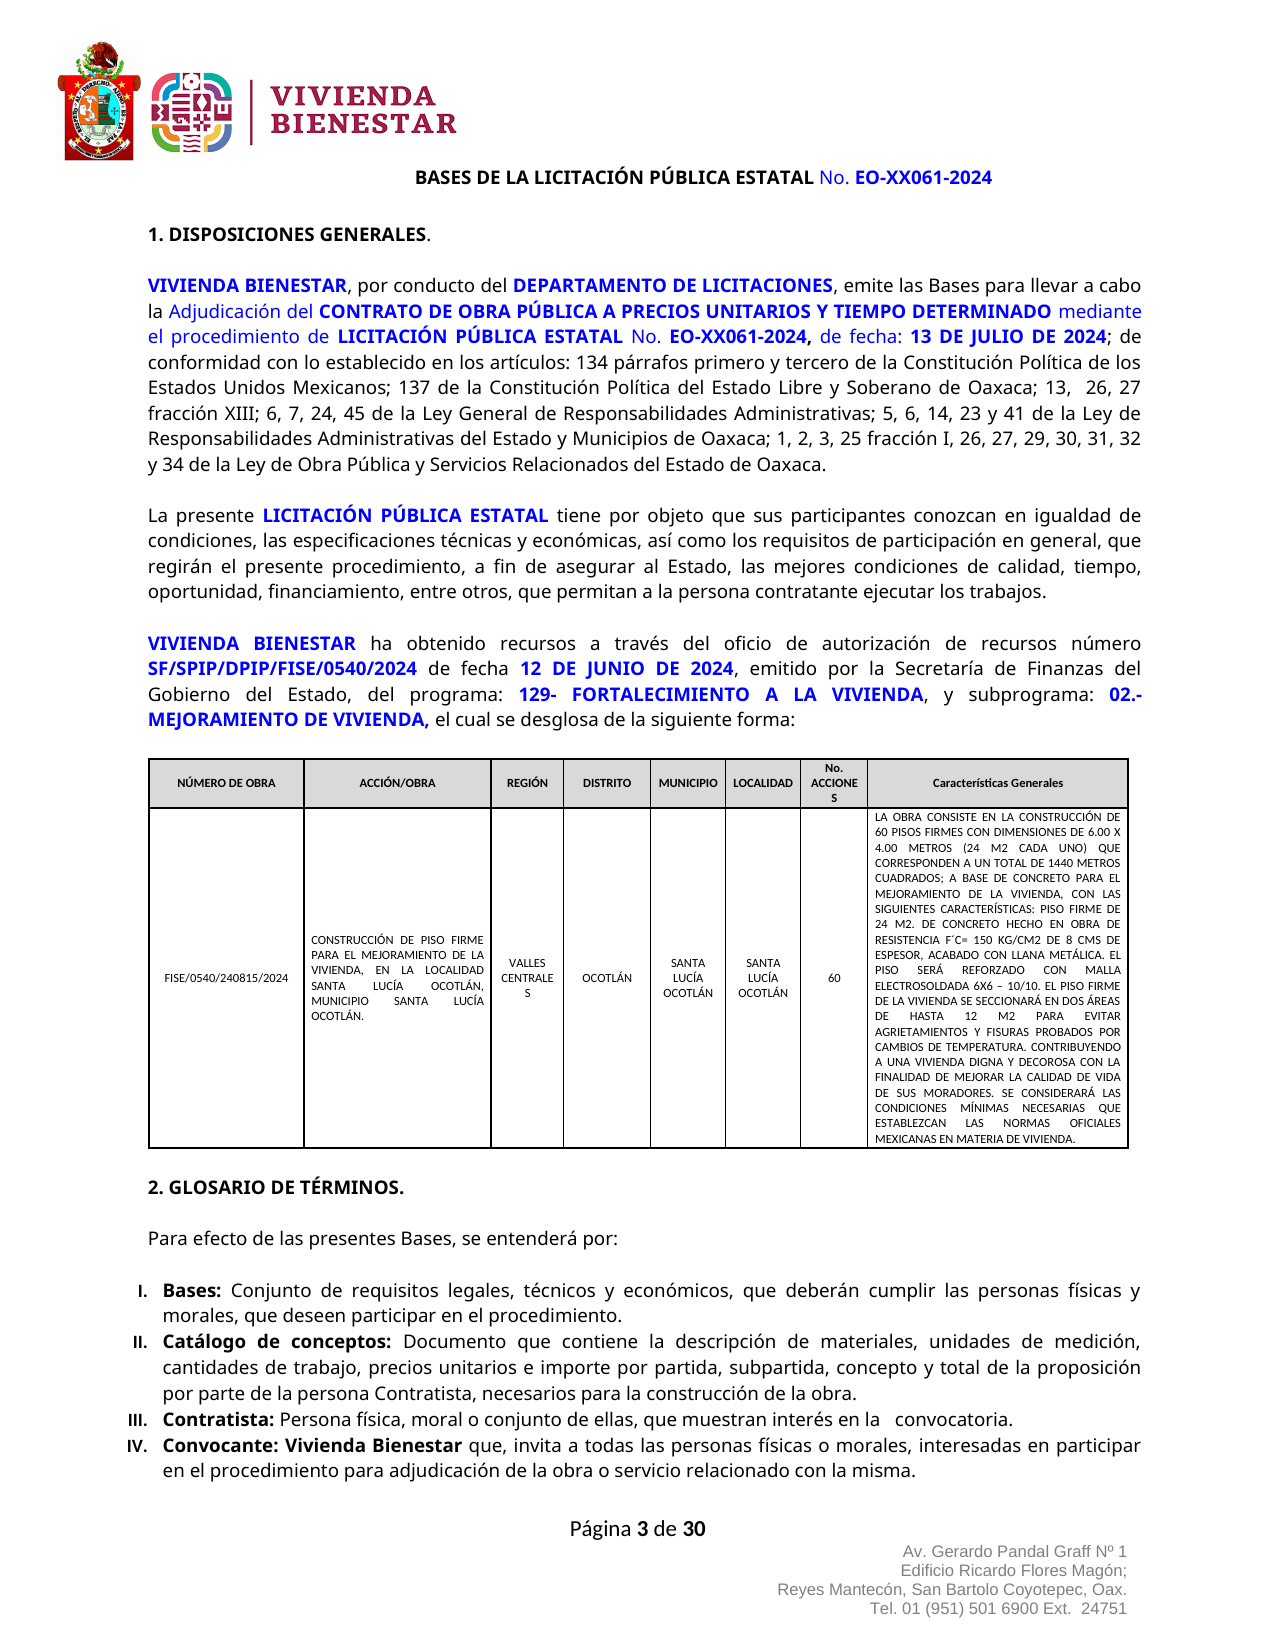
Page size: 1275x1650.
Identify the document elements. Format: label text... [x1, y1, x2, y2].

picture [55, 41, 143, 163]
list Convocante: Vivienda Bienestar que, invita a todas las personas físicas o morales, interesadas en participar en el procedimiento para adjudicación de la obra o servicio relacionado con la misma. [148, 1432, 1142, 1483]
table_cell OCOTLÁN [564, 809, 650, 1147]
table_header REGIÓN [492, 760, 563, 807]
table_cell VALLES CENTRALES [492, 809, 563, 1147]
table_header MUNICIPIO [651, 760, 725, 807]
table_cell SANTA LUCÍA OCOTLÁN [726, 809, 800, 1147]
table_header ACCIÓN/OBRA [305, 760, 490, 807]
table_header LOCALIDAD [726, 760, 800, 807]
text La presente LICITACIÓN PÚBLICA ESTATAL tiene por objeto que sus participantes conozcan en igualdad de condiciones, las especificaciones técnicas y económicas, así como los requisitos de participación en general, que regirán el presente procedimiento, a fin de asegurar al Estado, las mejores condiciones de calidad, tiempo, oportunidad, financiamiento, entre otros, que permitan a la persona contratante ejecutar los trabajos. [148, 502, 1142, 604]
table_cell LA OBRA CONSISTE EN LA CONSTRUCCIÓN DE 60 PISOS FIRMES CON DIMENSIONES DE 6.00 X 4.00 METROS (24 M2 CADA UNO) QUE CORRESPONDEN A UN TOTAL DE 1440 METROS CUADRADOS; A BASE DE CONCRETO PARA EL MEJORAMIENTO DE LA VIVIENDA, CON LAS SIGUIENTES CARACTERÍSTICAS: PISO FIRME DE 24 M2. DE CONCRETO HECHO EN OBRA DE RESISTENCIA F´C= 150 KG/CM2 DE 8 CMS DE ESPESOR, ACABADO CON LLANA METÁLICA. EL PISO SERÁ REFORZADO CON MALLA ELECTROSOLDADA 6X6 – 10/10. EL PISO FIRME DE LA VIVIENDA SE SECCIONARÁ EN DOS ÁREAS DE HASTA 12 M2 PARA EVITAR AGRIETAMIENTOS Y FISURAS PROBADOS POR CAMBIOS DE TEMPERATURA. CONTRIBUYENDO A UNA VIVIENDA DIGNA Y DECOROSA CON LA FINALIDAD DE MEJORAR LA CALIDAD DE VIDA DE SUS MORADORES. SE CONSIDERARÁ LAS CONDICIONES MÍNIMAS NECESARIAS QUE ESTABLEZCAN LAS NORMAS OFICIALES MEXICANAS EN MATERIA DE VIVIENDA. [868, 809, 1127, 1147]
table_cell 60 [801, 809, 867, 1147]
table_header No. ACCIONES [801, 760, 867, 807]
text Para efecto de las presentes Bases, se entenderá por: [148, 1226, 1142, 1251]
table_header DISTRITO [564, 760, 650, 807]
list Bases: Conjunto de requisitos legales, técnicos y económicos, que deberán cumplir las personas físicas y morales, que deseen participar en el procedimiento. [148, 1277, 1142, 1328]
text VIVIENDA BIENESTAR ha obtenido recursos a través del oficio de autorización de recursos número SF/SPIP/DPIP/FISE/0540/2024 de fecha 12 DE JUNIO DE 2024, emitido por la Secretaría de Finanzas del Gobierno del Estado, del programa: 129- FORTALECIMIENTO A LA VIVIENDA, y subprograma: 02.- MEJORAMIENTO DE VIVIENDA, el cual se desglosa de la siguiente forma: [148, 630, 1142, 732]
table_cell CONSTRUCCIÓN DE PISO FIRME PARA EL MEJORAMIENTO DE LA VIVIENDA, EN LA LOCALIDAD SANTA LUCÍA OCOTLÁN, MUNICIPIO SANTA LUCÍA OCOTLÁN. [305, 809, 490, 1147]
list Contratista: Persona física, moral o conjunto de ellas, que muestran interés en la convocatoria. [148, 1406, 1142, 1432]
picture [147, 64, 473, 161]
text 1. DISPOSICIONES GENERALES. [148, 221, 1142, 247]
table_cell SANTA LUCÍA OCOTLÁN [651, 809, 725, 1147]
table_cell FISE/0540/240815/2024 [150, 809, 303, 1147]
table_header Características Generales [868, 760, 1127, 807]
table_header NÚMERO DE OBRA [150, 760, 303, 807]
text 2. GLOSARIO DE TÉRMINOS. [148, 1174, 1142, 1200]
text VIVIENDA BIENESTAR, por conducto del DEPARTAMENTO DE LICITACIONES, emite las Bases para llevar a cabo la Adjudicación del CONTRATO DE OBRA PÚBLICA A PRECIOS UNITARIOS Y TIEMPO DETERMINADO mediante el procedimiento de LICITACIÓN PÚBLICA ESTATAL No. EO-XX061-2024, de fecha: 13 DE JULIO DE 2024; de conformidad con lo establecido en los artículos: 134 párrafos primero y tercero de la Constitución Política de los Estados Unidos Mexicanos; 137 de la Constitución Política del Estado Libre y Soberano de Oaxaca; 13, 26, 27 fracción XIII; 6, 7, 24, 45 de la Ley General de Responsabilidades Administrativas; 5, 6, 14, 23 y 41 de la Ley de Responsabilidades Administrativas del Estado y Municipios de Oaxaca; 1, 2, 3, 25 fracción I, 26, 27, 29, 30, 31, 32 y 34 de la Ley de Obra Pública y Servicios Relacionados del Estado de Oaxaca. [148, 272, 1142, 477]
list Catálogo de conceptos: Documento que contiene la descripción de materiales, unidades de medición, cantidades de trabajo, precios unitarios e importe por partida, subpartida, concepto y total de la proposición por parte de la persona Contratista, necesarios para la construcción de la obra. [148, 1329, 1142, 1405]
